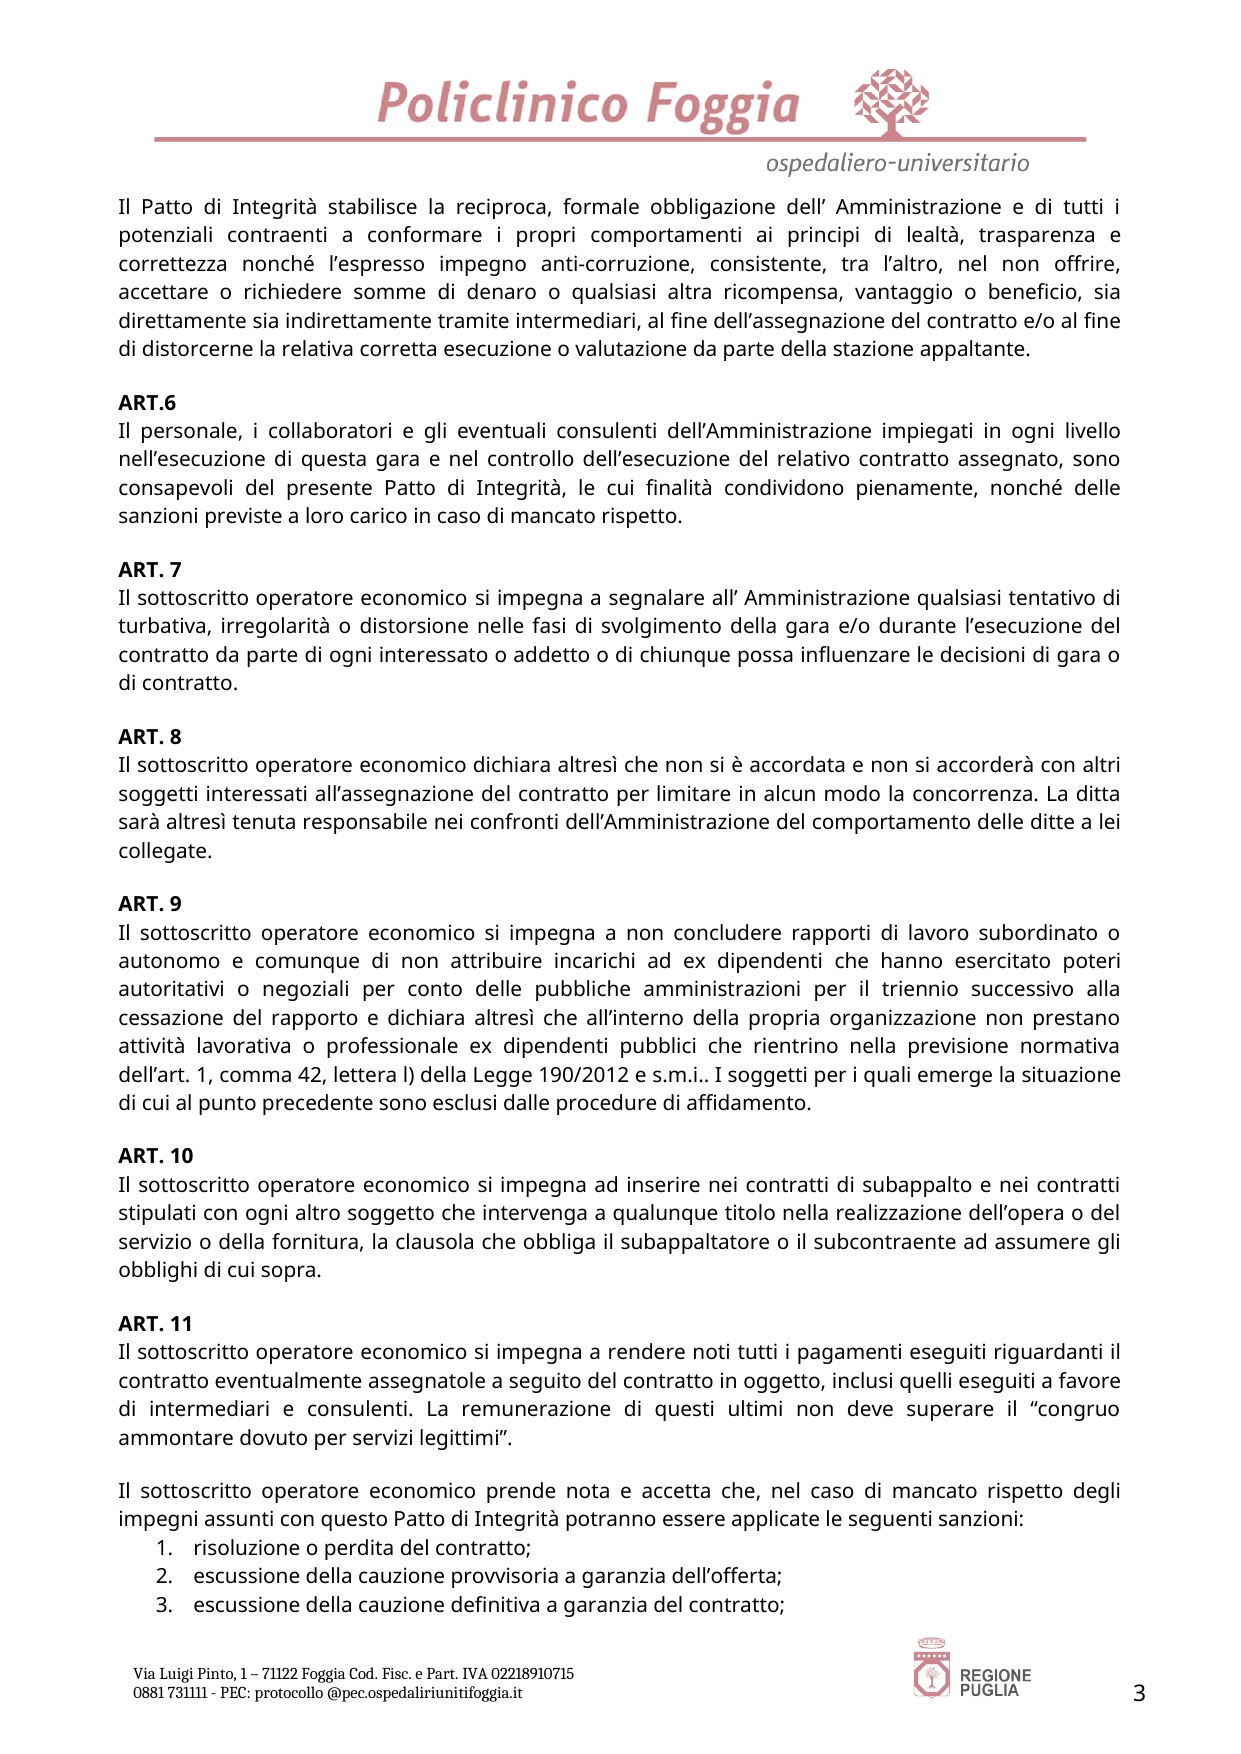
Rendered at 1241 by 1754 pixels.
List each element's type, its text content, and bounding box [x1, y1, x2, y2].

text Il personale, i collaboratori e gli eventuali consulenti dell’Amministrazione impiegati in ogni livello nell’esecuzione di questa gara e nel controllo dell’esecuzione del relativo contratto assegnato, sono consapevoli del presente Patto di Integrità, le cui finalità condividono pienamente, nonché delle sanzioni previste a loro carico in caso di mancato rispetto. [118, 416, 1122, 530]
text ART. 7 [118, 555, 1122, 583]
text ART. 10 [118, 1142, 1122, 1170]
text ART. 8 [118, 722, 1122, 750]
text Il sottoscritto operatore economico si impegna a segnalare all’ Amministrazione qualsiasi tentativo di turbativa, irregolarità o distorsione nelle fasi di svolgimento della gara e/o durante l’esecuzione del contratto da parte di ogni interessato o addetto o di chiunque possa influenzare le decisioni di gara o di contratto. [118, 583, 1122, 697]
text Il sottoscritto operatore economico si impegna a non concludere rapporti di lavoro subordinato o autonomo e comunque di non attribuire incarichi ad ex dipendenti che hanno esercitato poteri autoritativi o negoziali per conto delle pubbliche amministrazioni per il triennio successivo alla cessazione del rapporto e dichiara altresì che all’interno della propria organizzazione non prestano attività lavorativa o professionale ex dipendenti pubblici che rientrino nella previsione normativa dell’art. 1, comma 42, lettera l) della Legge 190/2012 e s.m.i.. I soggetti per i quali emerge la situazione di cui al punto precedente sono esclusi dalle procedure di affidamento. [118, 918, 1122, 1117]
list escussione della cauzione definitiva a garanzia del contratto; [156, 1590, 1122, 1618]
list escussione della cauzione provvisoria a garanzia dell’offerta; [156, 1561, 1122, 1590]
text Il sottoscritto operatore economico si impegna a rendere noti tutti i pagamenti eseguiti riguardanti il contratto eventualmente assegnatole a seguito del contratto in oggetto, inclusi quelli eseguiti a favore di intermediari e consulenti. La remunerazione di questi ultimi non deve superare il “congruo ammontare dovuto per servizi legittimi”. [118, 1337, 1122, 1451]
text ART. 9 [118, 889, 1122, 918]
text Il Patto di Integrità stabilisce la reciproca, formale obbligazione dell’ Amministrazione e di tutti i potenziali contraenti a conformare i propri comportamenti ai principi di lealtà, trasparenza e correttezza nonché l’espresso impegno anti-corruzione, consistente, tra l’altro, nel non offrire, accettare o richiedere somme di denaro o qualsiasi altra ricompensa, vantaggio o beneficio, sia direttamente sia indirettamente tramite intermediari, al fine dell’assegnazione del contratto e/o al fine di distorcerne la relativa corretta esecuzione o valutazione da parte della stazione appaltante. [118, 192, 1122, 363]
picture [153, 68, 1087, 177]
text Il sottoscritto operatore economico dichiara altresì che non si è accordata e non si accorderà con altri soggetti interessati all’assegnazione del contratto per limitare in alcun modo la concorrenza. La ditta sarà altresì tenuta responsabile nei confronti dell’Amministrazione del comportamento delle ditte a lei collegate. [118, 750, 1122, 864]
picture [913, 1637, 1031, 1699]
text Il sottoscritto operatore economico si impegna ad inserire nei contratti di subappalto e nei contratti stipulati con ogni altro soggetto che intervenga a qualunque titolo nella realizzazione dell’opera o del servizio o della fornitura, la clausola che obbliga il subappaltatore o il subcontraente ad assumere gli obblighi di cui sopra. [118, 1170, 1122, 1284]
text ART.6 [118, 388, 1122, 416]
list risoluzione o perdita del contratto; [156, 1533, 1122, 1561]
text ART. 11 [118, 1309, 1122, 1337]
text Il sottoscritto operatore economico prende nota e accetta che, nel caso di mancato rispetto degli impegni assunti con questo Patto di Integrità potranno essere applicate le seguenti sanzioni: [118, 1476, 1122, 1533]
